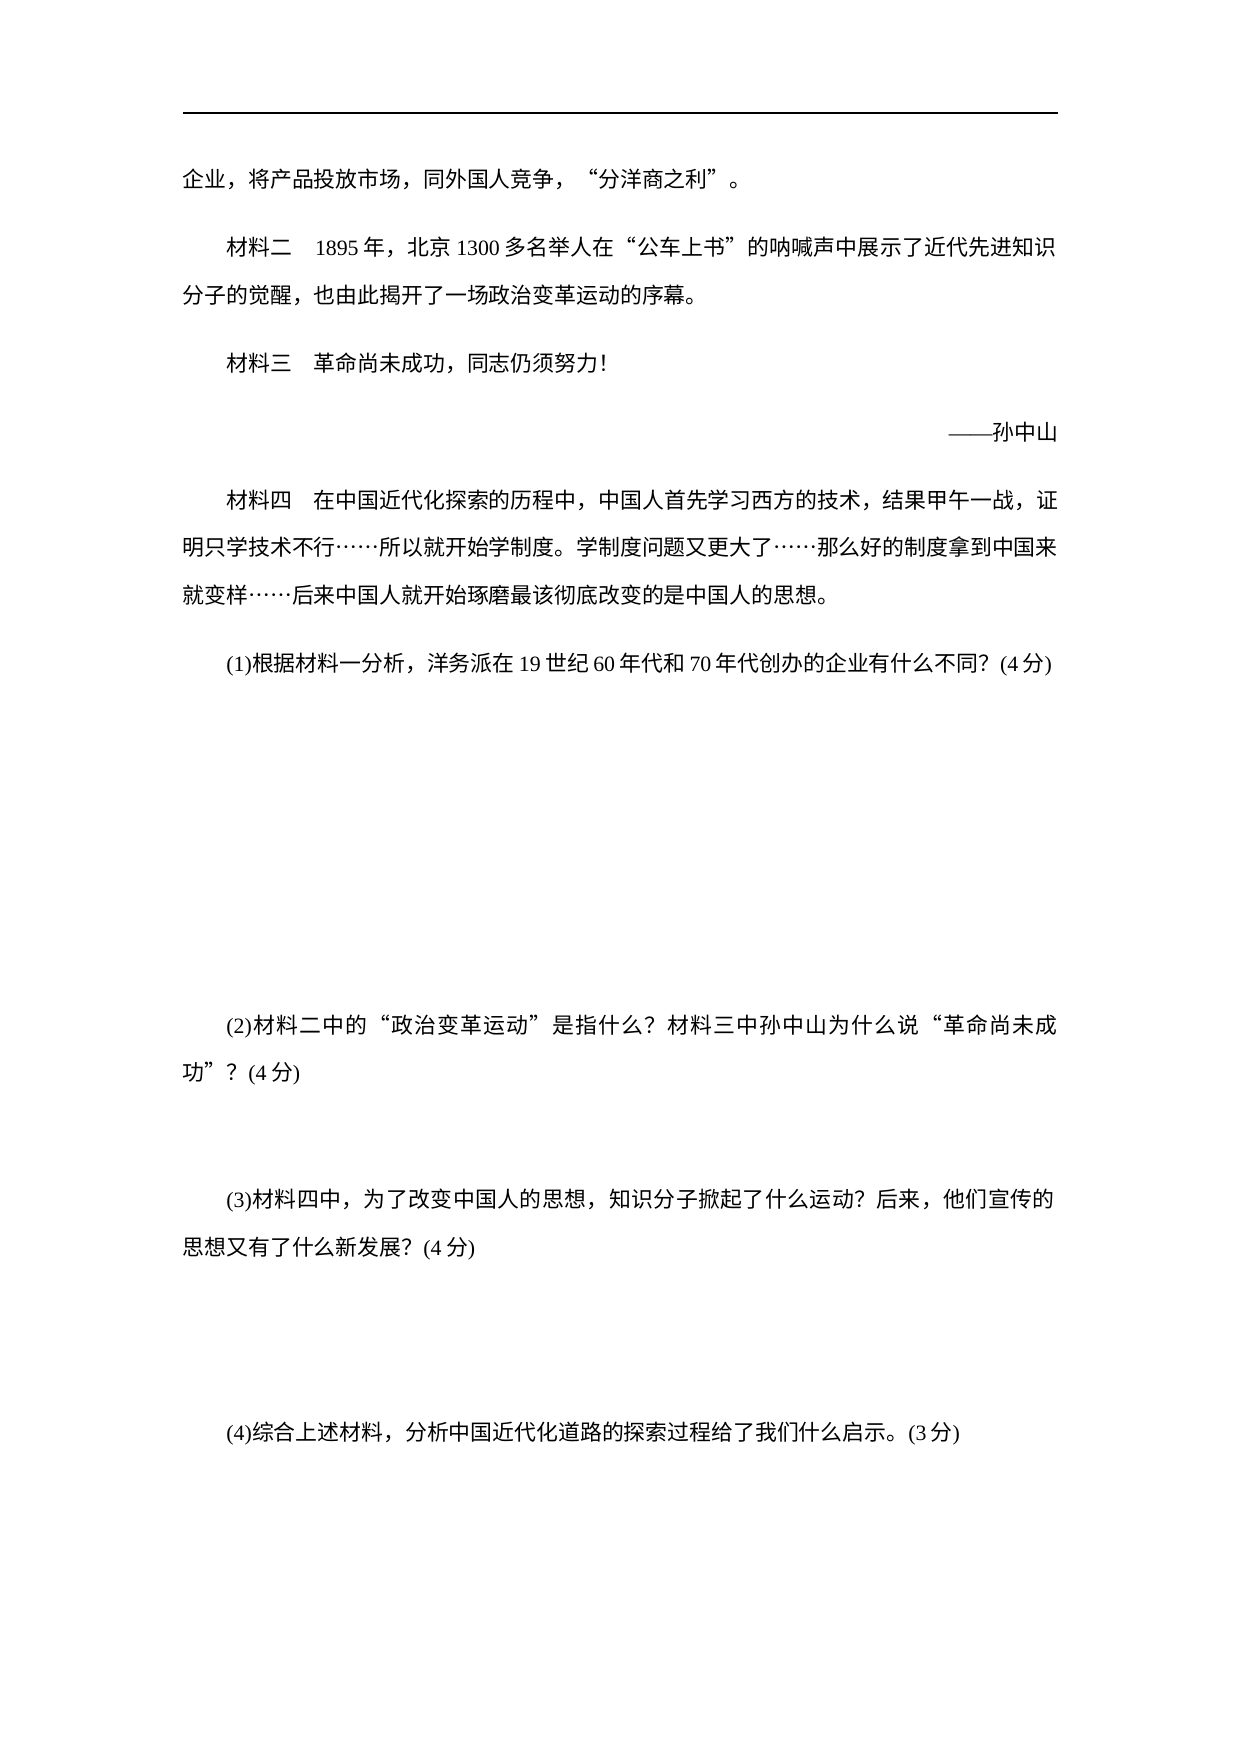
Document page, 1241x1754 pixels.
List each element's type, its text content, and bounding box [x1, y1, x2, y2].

text (3)材料四中，为了改变中国人的思想，知识分子掀起了什么运动？后来，他们宣传的思想又有了什么新发展？(4分) [182, 1182, 1058, 1261]
text 材料三 革命尚未成功，同志仍须努力！ [182, 346, 1058, 378]
text 材料二 1895年，北京1300多名举人在“公车上书”的呐喊声中展示了近代先进知识分子的觉醒，也由此揭开了一场政治变革运动的序幕。 [182, 230, 1058, 309]
text (2)材料二中的“政治变革运动”是指什么？材料三中孙中山为什么说“革命尚未成功”？(4分) [182, 1008, 1058, 1087]
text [182, 162, 1058, 194]
text (1)根据材料一分析，洋务派在19世纪60年代和70年代创办的企业有什么不同？(4分) [182, 646, 1058, 678]
text (4)综合上述材料，分析中国近代化道路的探索过程给了我们什么启示。(3分) [182, 1415, 1058, 1447]
text 材料四 在中国近代化探索的历程中，中国人首先学习西方的技术，结果甲午一战，证明只学技术不行……所以就开始学制度。学制度问题又更大了……那么好的制度拿到中国来就变样……后来中国人就开始琢磨最该彻底改变的是中国人的思想。 [182, 483, 1058, 609]
text ——孙中山 [182, 414, 1058, 446]
